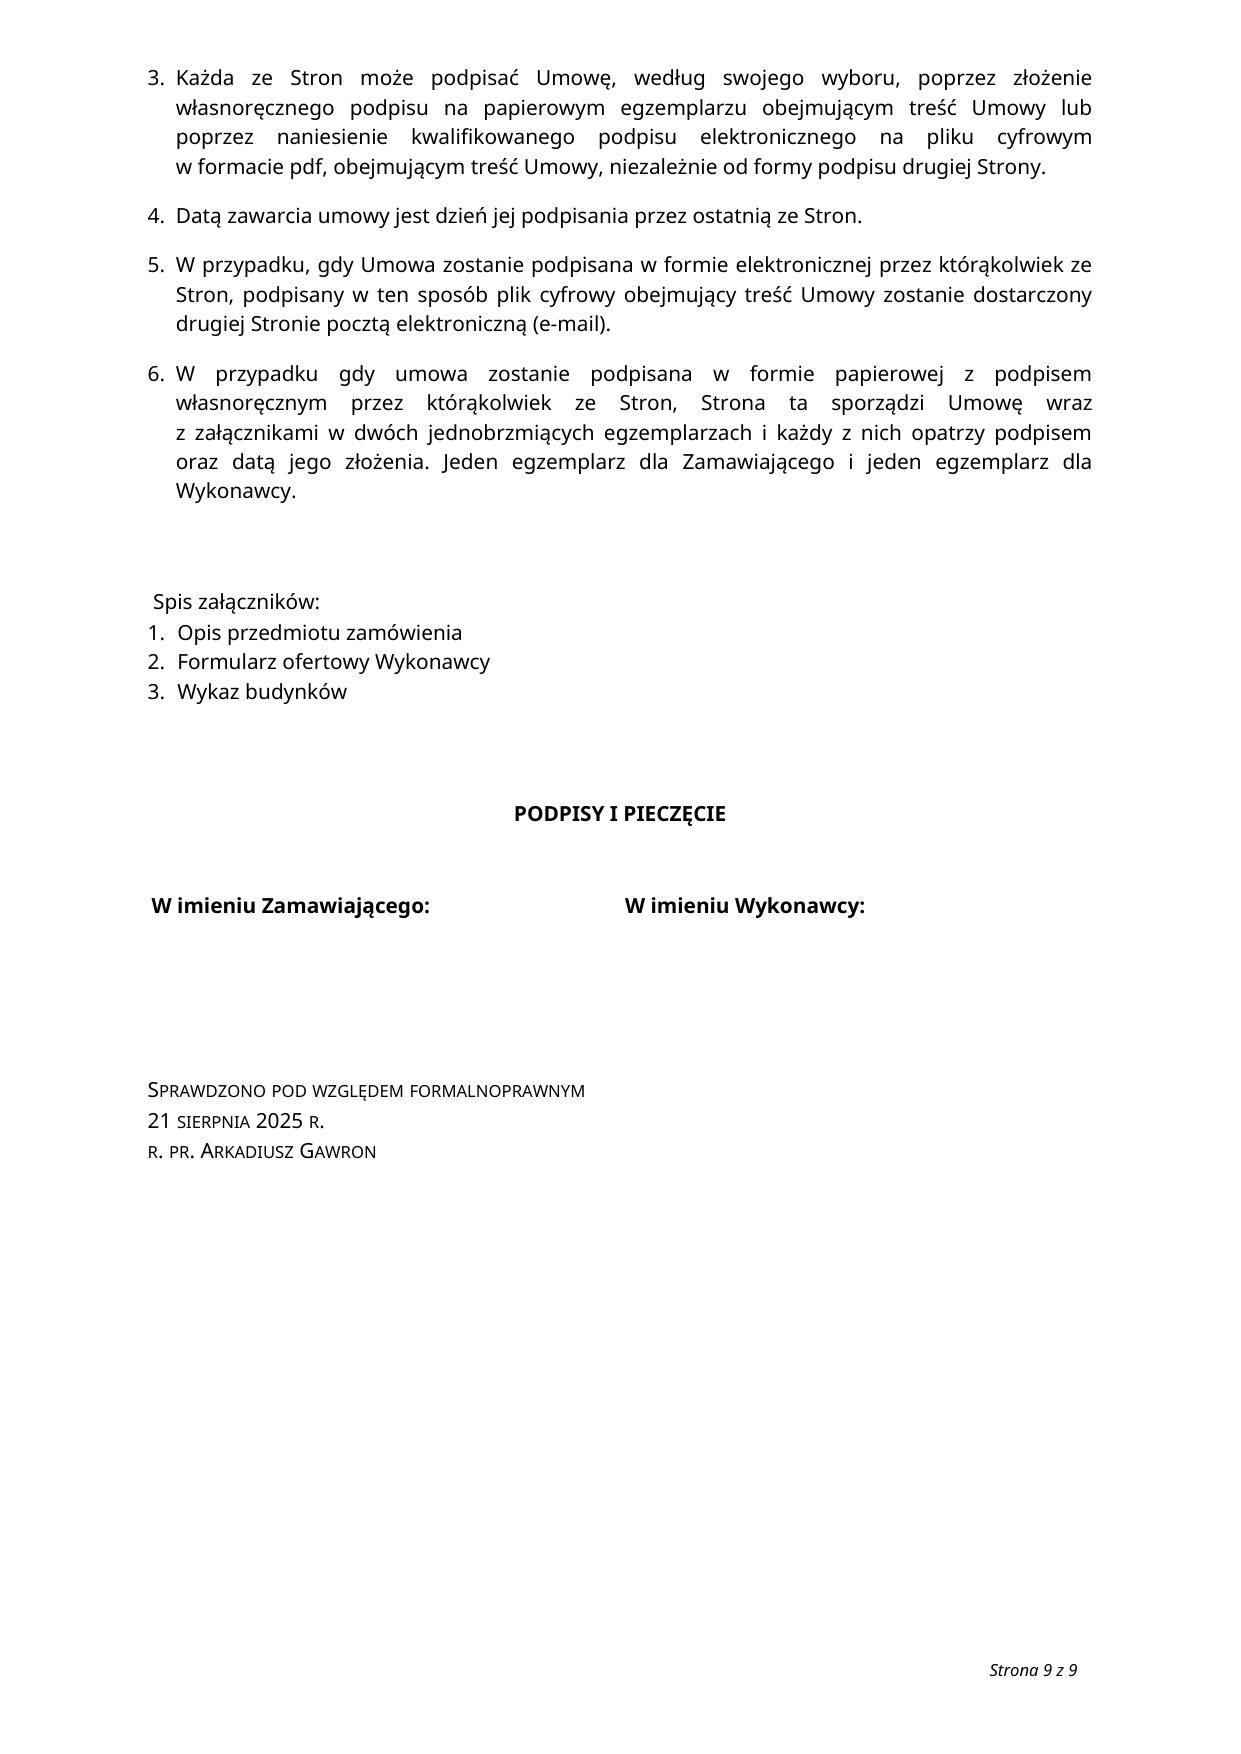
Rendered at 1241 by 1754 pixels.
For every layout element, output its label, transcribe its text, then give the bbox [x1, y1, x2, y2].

text 21 sierpnia 2025 r. [147, 1106, 1110, 1134]
list Wykaz budynków [147, 677, 1093, 706]
list Każda ze Stron może podpisać Umowę, według swojego wyboru, poprzez złożenie własnoręcznego podpisu na papierowym egzemplarzu obejmującym treść Umowy lub poprzez naniesienie kwalifikowanego podpisu elektronicznego na pliku cyfrowym w formacie pdf, obejmującym treść Umowy, niezależnie od formy podpisu drugiej Strony. [147, 63, 1093, 180]
list Opis przedmiotu zamówienia [147, 618, 1093, 646]
text r. pr. Arkadiusz Gawron [147, 1136, 1110, 1165]
list Datą zawarcia umowy jest dzień jej podpisania przez ostatnią ze Stron. [147, 202, 1093, 230]
text Spis załączników: [147, 587, 1110, 615]
list W przypadku, gdy Umowa zostanie podpisana w formie elektronicznej przez którąkolwiek ze Stron, podpisany w ten sposób plik cyfrowy obejmujący treść Umowy zostanie dostarczony drugiej Stronie pocztą elektroniczną (e-mail). [147, 250, 1093, 338]
subtitle PODPISY I PIECZĘCIE [147, 799, 1092, 828]
list W przypadku gdy umowa zostanie podpisana w formie papierowej z podpisem własnoręcznym przez którąkolwiek ze Stron, Strona ta sporządzi Umowę wraz z załącznikami w dwóch jednobrzmiących egzemplarzach i każdy z nich opatrzy podpisem oraz datą jego złożenia. Jeden egzemplarz dla Zamawiającego i jeden egzemplarz dla Wykonawcy. [147, 359, 1093, 505]
list Formularz ofertowy Wykonawcy [147, 647, 1093, 676]
text W imieniu Zamawiającego: W imieniu Wykonawcy: [146, 891, 1110, 920]
text Sprawdzono pod względem formalnoprawnym [147, 1075, 1110, 1103]
